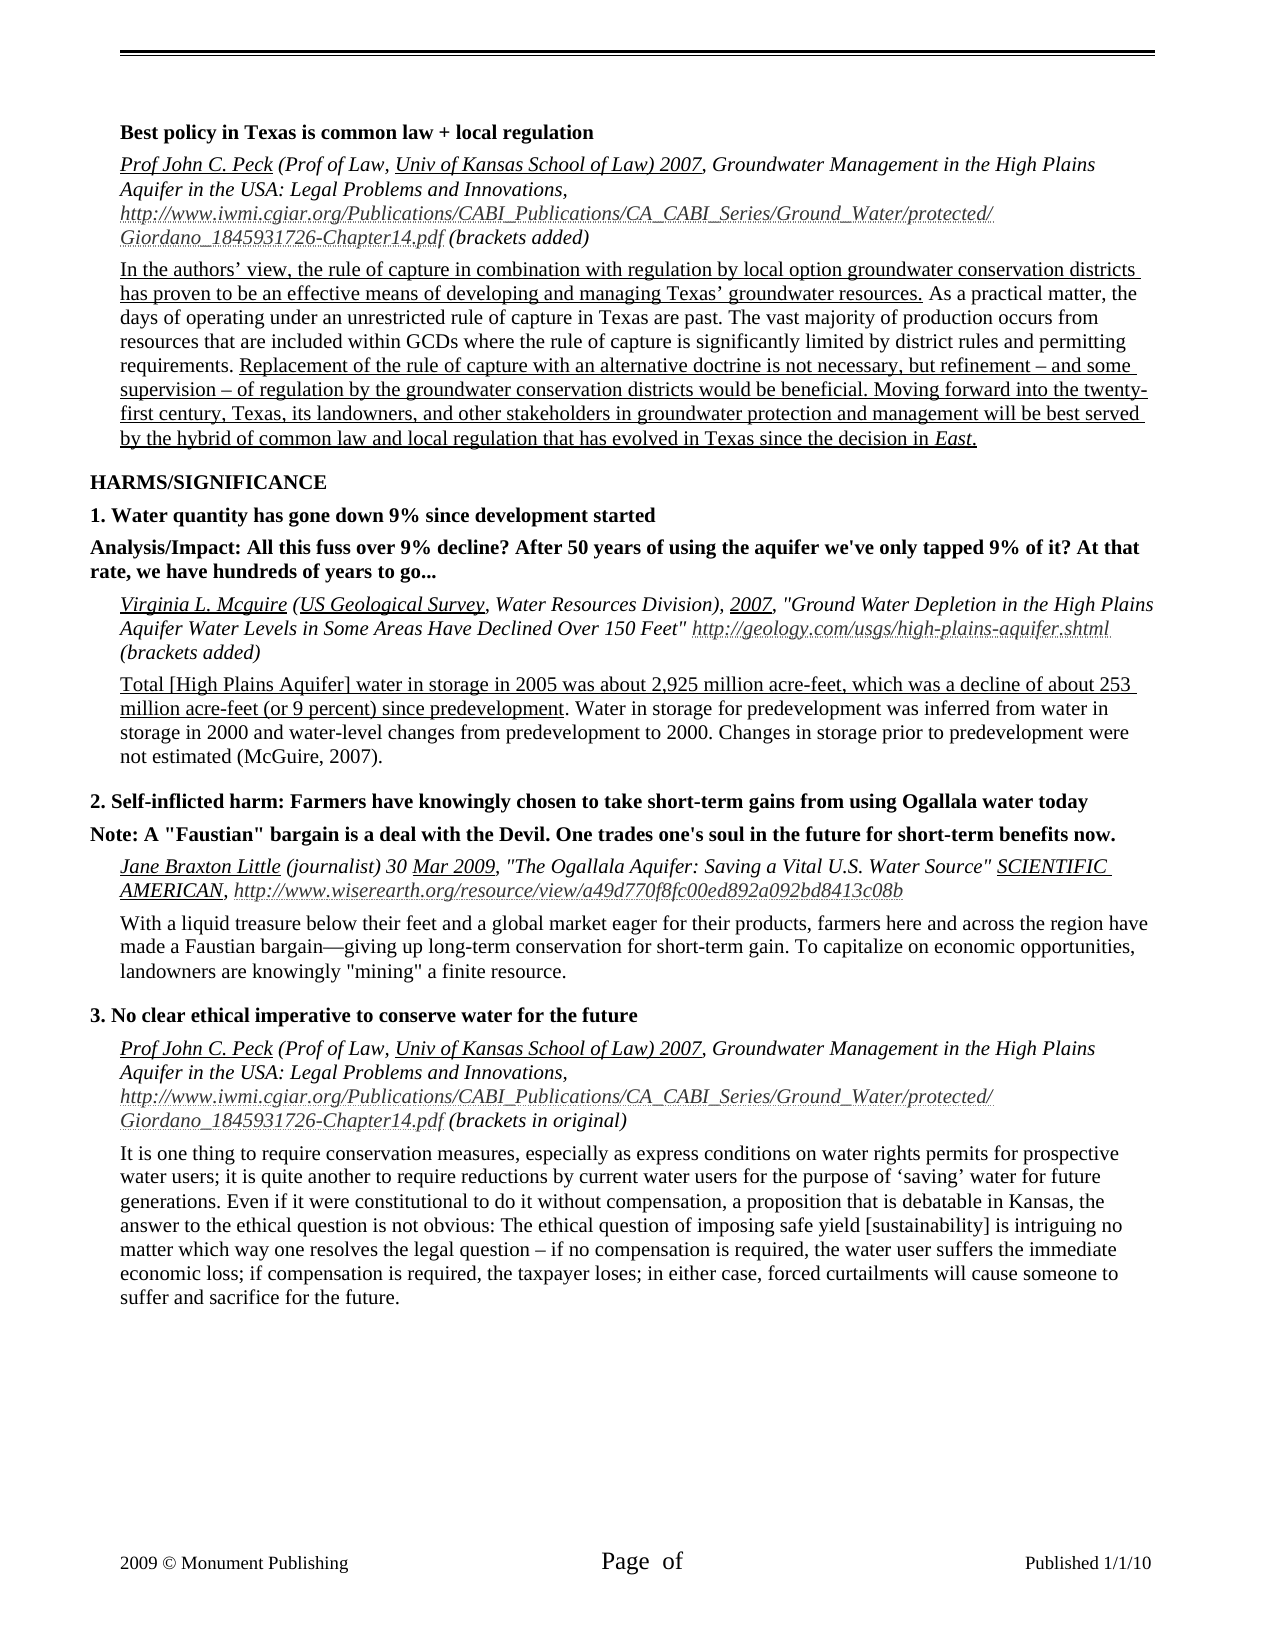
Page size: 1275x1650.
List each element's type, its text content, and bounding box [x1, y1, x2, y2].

text Prof John C. Peck (Prof of Law, Univ of Kansas School of Law) 2007, Groundwater Management in the High Plains Aquifer in the USA: Legal Problems and Innovations, http://www.iwmi.cgiar.org/Publications/CABI_Publications/CA_CABI_Series/Ground_Water/protected/Giordano_1845931726-Chapter14.pdf (brackets in original) [120, 1036, 1155, 1132]
text Virginia L. Mcguire (US Geological Survey, Water Resources Division), 2007, "Ground Water Depletion in the High Plains Aquifer Water Levels in Some Areas Have Declined Over 150 Feet" http://geology.com/usgs/high-plains-aquifer.shtml (brackets added) [120, 592, 1155, 664]
text With a liquid treasure below their feet and a global market eager for their products, farmers here and across the region have made a Faustian bargain—giving up long-term conservation for short-term gain. To capitalize on economic opportunities, landowners are knowingly "mining" a finite resource. [120, 910, 1155, 983]
text 1. Water quantity has gone down 9% since development started [90, 503, 1155, 527]
text It is one thing to require conservation measures, especially as express conditions on water rights permits for prospective water users; it is quite another to require reductions by current water users for the purpose of ‘saving’ water for future generations. Even if it were constitutional to do it without compensation, a proposition that is debatable in Kansas, the answer to the ethical question is not obvious: The ethical question of imposing safe yield [sustainability] is intriguing no matter which way one resolves the legal question – if no compensation is required, the water user suffers the immediate economic loss; if compensation is required, the taxpayer loses; in either case, forced curtailments will cause someone to suffer and sacrifice for the future. [120, 1140, 1155, 1309]
text Total [High Plains Aquifer] water in storage in 2005 was about 2,925 million acre-feet, which was a decline of about 253 million acre-feet (or 9 percent) since predevelopment. Water in storage for predevelopment was inferred from water in storage in 2000 and water-level changes from predevelopment to 2000. Changes in storage prior to predevelopment were not estimated (McGuire, 2007). [120, 672, 1155, 768]
text In the authors’ view, the rule of capture in combination with regulation by local option groundwater conservation districts has proven to be an effective means of developing and managing Texas’ groundwater resources. As a practical matter, the days of operating under an unrestricted rule of capture in Texas are past. The vast majority of production occurs from resources that are included within GCDs where the rule of capture is significantly limited by district rules and permitting requirements. Replacement of the rule of capture with an alternative doctrine is not necessary, but refinement – and some supervision – of regulation by the groundwater conservation districts would be beneficial. Moving forward into the twenty-first century, Texas, its landowners, and other stakeholders in groundwater protection and management will be best served by the hybrid of common law and local regulation that has evolved in Texas since the decision in East. [120, 257, 1155, 449]
text 3. No clear ethical imperative to conserve water for the future [90, 1003, 1155, 1027]
text Best policy in Texas is common law + local regulation [90, 120, 1155, 144]
text 2. Self-inflicted harm: Farmers have knowingly chosen to take short-term gains from using Ogallala water today [90, 789, 1155, 813]
text Jane Braxton Little (journalist) 30 Mar 2009, "The Ogallala Aquifer: Saving a Vital U.S. Water Source" SCIENTIFIC AMERICAN, http://www.wiserearth.org/resource/view/a49d770f8fc00ed892a092bd8413c08b [120, 854, 1155, 902]
text Note: A "Faustian" bargain is a deal with the Devil. One trades one's soul in the future for short-term benefits now. [90, 822, 1155, 846]
text Analysis/Impact: All this fuss over 9% decline? After 50 years of using the aquifer we've only tapped 9% of it? At that rate, we have hundreds of years to go... [90, 535, 1155, 583]
text HARMS/SIGNIFICANCE [90, 470, 1155, 494]
